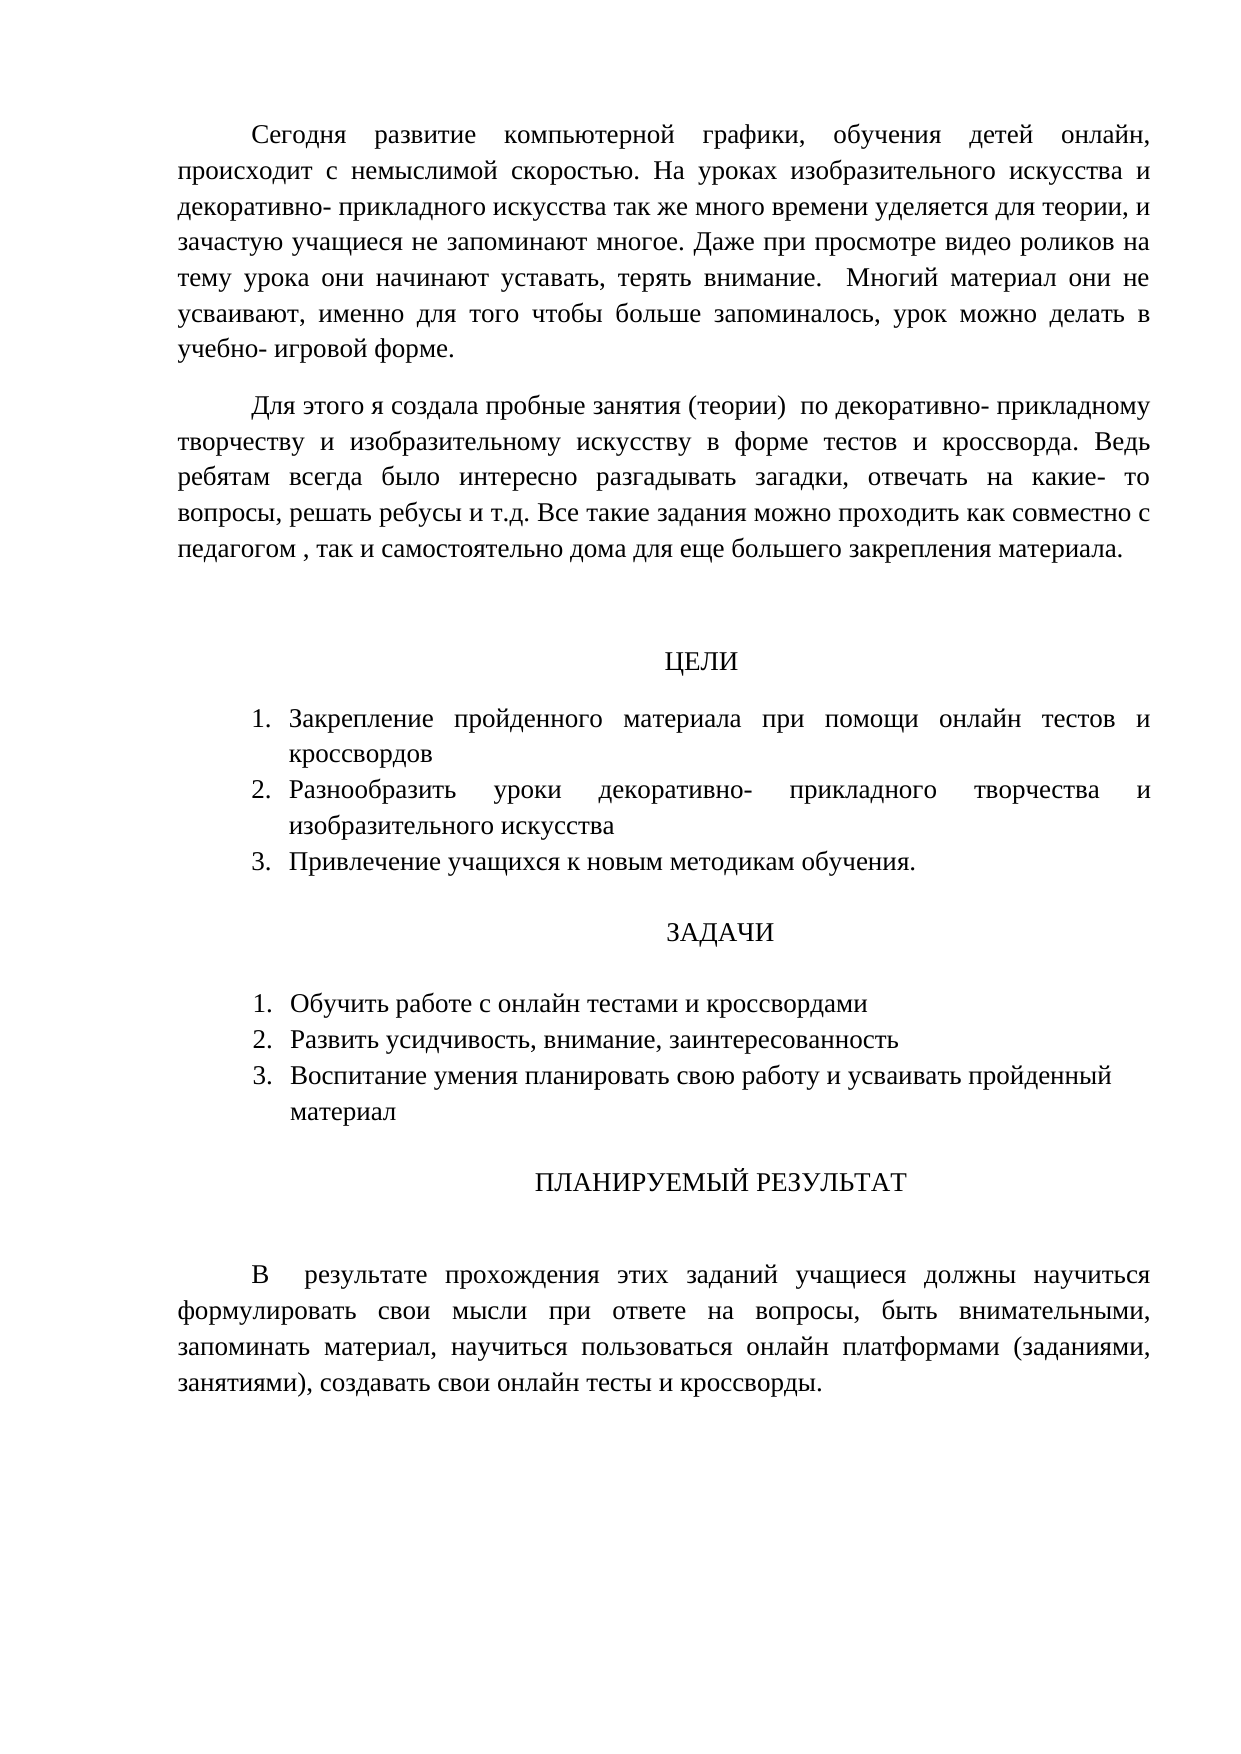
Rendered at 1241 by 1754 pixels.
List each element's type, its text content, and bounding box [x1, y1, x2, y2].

list Закрепление пройденного материала при помощи онлайн тестов и кроссвордов [251, 702, 1152, 768]
list ПЛАНИРУЕМЫЙ РЕЗУЛЬТАТ [290, 1166, 1152, 1197]
text ЦЕЛИ [177, 645, 1152, 676]
text Для этого я создала пробные занятия (теории) по декоративно- прикладному творчеству и изобразительному искусству в форме тестов и кроссворда. Ведь ребятам всегда было интересно разгадывать загадки, отвечать на какие- то вопросы, решать ребусы и т.д. Все такие задания можно проходить как совместно с педагогом , так и самостоятельно дома для еще большего закрепления материала. [177, 389, 1152, 563]
text Сегодня развитие компьютерной графики, обучения детей онлайн, происходит с немыслимой скоростью. На уроках изобразительного искусства и декоративно- прикладного искусства так же много времени уделяется для теории, и зачастую учащиеся не запоминают многое. Даже при просмотре видео роликов на тему урока они начинают уставать, терять внимание. Многий материал они не усваивают, именно для того чтобы больше запоминалось, урок можно делать в учебно- игровой форме. [177, 118, 1152, 364]
list Воспитание умения планировать свою работу и усваивать пройденный материал [252, 1059, 1152, 1126]
text В результате прохождения этих заданий учащиеся должны научиться формулировать свои мысли при ответе на вопросы, быть внимательными, запоминать материал, научиться пользоваться онлайн платформами (заданиями, занятиями), создавать свои онлайн тесты и кроссворды. [177, 1258, 1152, 1397]
list Обучить работе с онлайн тестами и кроссвордами [252, 987, 1152, 1019]
list Привлечение учащихся к новым методикам обучения. [251, 844, 1152, 876]
list ЗАДАЧИ [288, 916, 1152, 947]
list Разнообразить уроки декоративно- прикладного творчества и изобразительного искусства [251, 773, 1152, 840]
list Развить усидчивость, внимание, заинтересованность [252, 1023, 1152, 1054]
